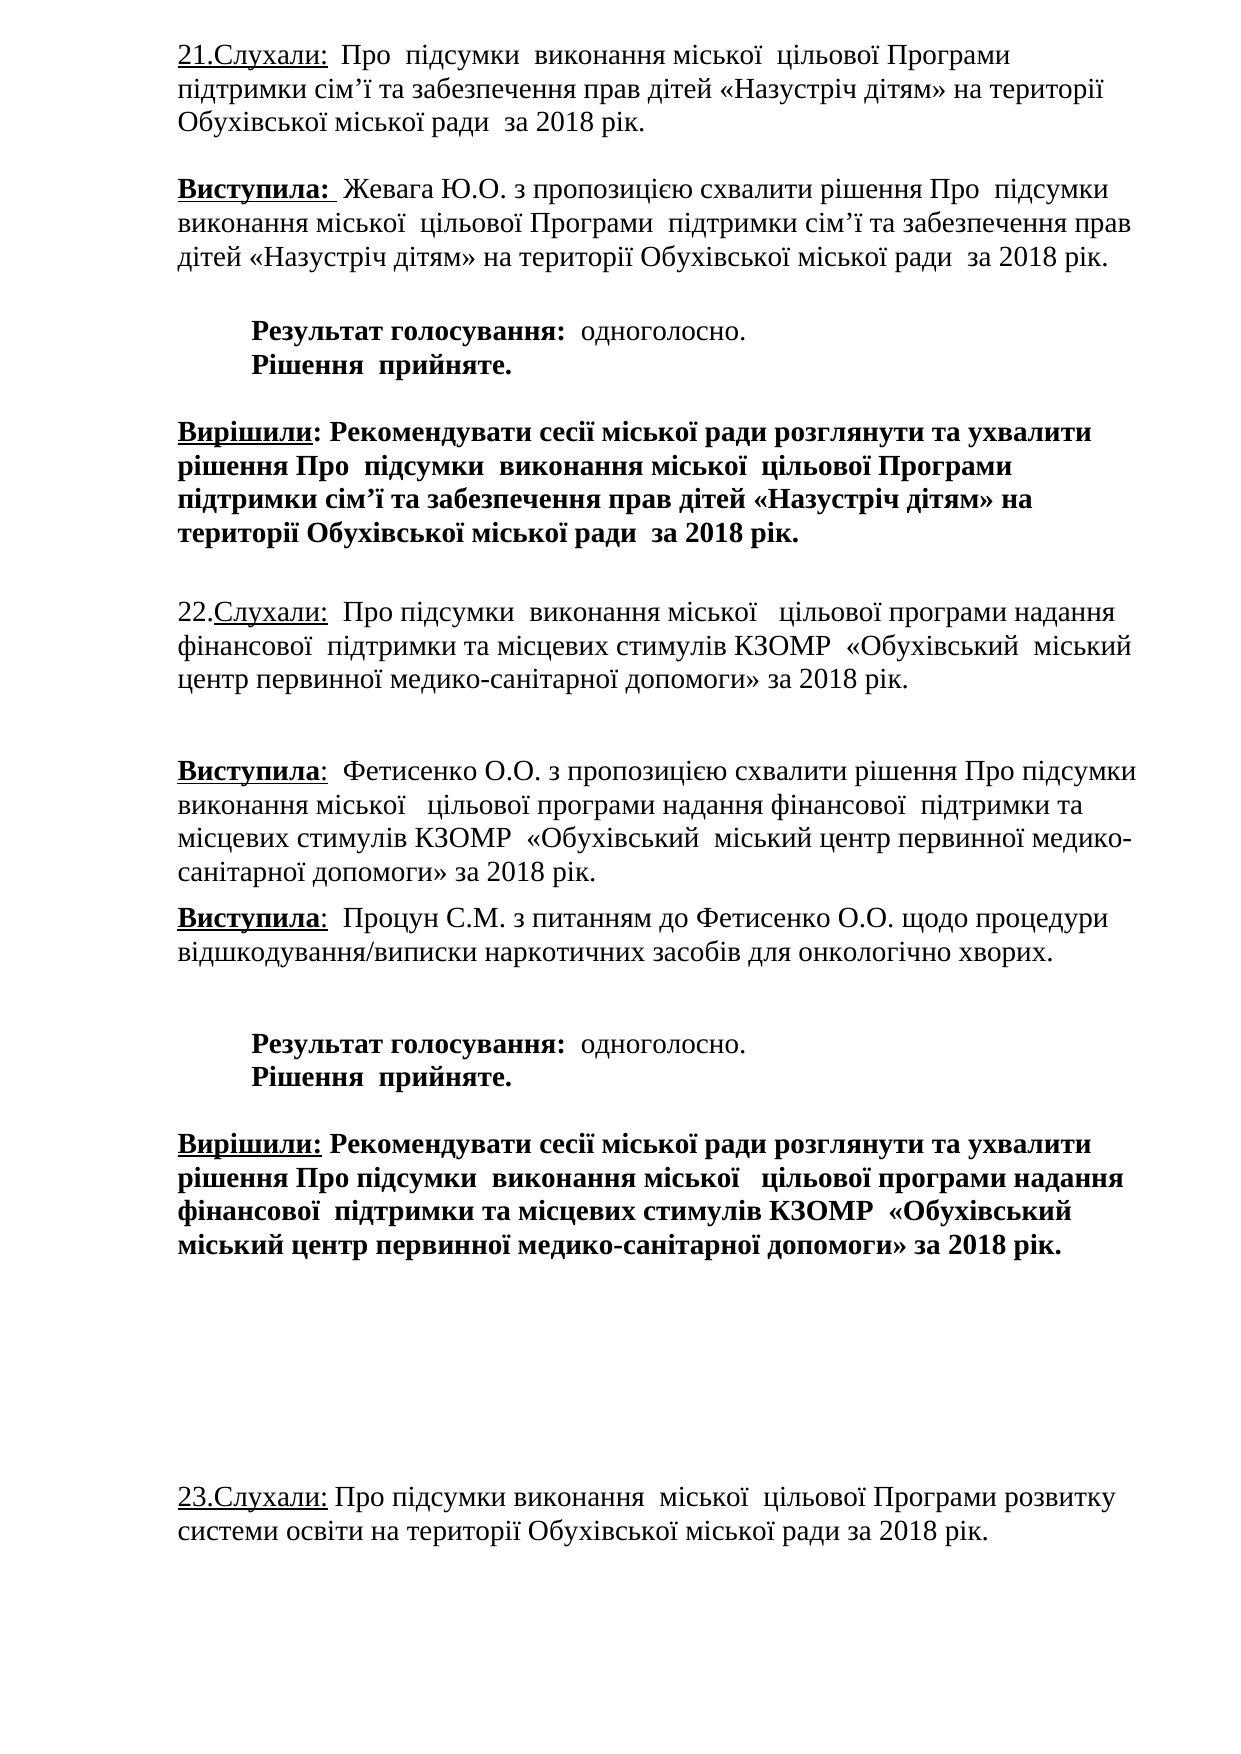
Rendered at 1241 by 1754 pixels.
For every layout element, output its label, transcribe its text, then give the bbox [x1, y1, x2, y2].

text Вирішили: Рекомендувати сесії міської ради розглянути та ухвалити рішення Про підсумки виконання міської цільової Програми підтримки сім’ї та забезпечення прав дітей «Назустріч дітям» на території Обухівської міської ради за 2018 рік. [177, 414, 1152, 548]
text 22.Слухали: Про підсумки виконання міської цільової програми надання фінансової підтримки та місцевих стимулів КЗОМР «Обухівський міський центр первинної медико-санітарної допомоги» за 2018 рік. [177, 594, 1152, 695]
text Виступила: Фетисенко О.О. з пропозицією схвалити рішення Про підсумки виконання міської цільової програми надання фінансової підтримки та місцевих стимулів КЗОМР «Обухівський міський центр первинної медико-санітарної допомоги» за 2018 рік. [177, 753, 1152, 888]
text Виступила: Жевага Ю.О. з пропозицією схвалити рішення Про підсумки виконання міської цільової Програми підтримки сім’ї та забезпечення прав дітей «Назустріч дітям» на території Обухівської міської ради за 2018 рік. [177, 172, 1152, 272]
text Результат голосування: одноголосно. [177, 1026, 1152, 1059]
text 21.Слухали: Про підсумки виконання міської цільової Програми підтримки сім’ї та забезпечення прав дітей «Назустріч дітям» на території Обухівської міської ради за 2018 рік. [177, 37, 1152, 138]
text Рішення прийняте. [177, 1059, 1152, 1093]
text Вирішили: Рекомендувати сесії міської ради розглянути та ухвалити рішення Про підсумки виконання міської цільової програми надання фінансової підтримки та місцевих стимулів КЗОМР «Обухівський міський центр первинної медико-санітарної допомоги» за 2018 рік. [177, 1126, 1152, 1261]
text Рішення прийняте. [177, 347, 1152, 381]
text Результат голосування: одноголосно. [177, 313, 1152, 347]
text Виступила: Процун С.М. з питанням до Фетисенко О.О. щодо процедури відшкодування/виписки наркотичних засобів для онкологічно хворих. [177, 900, 1152, 967]
text 23.Слухали: Про підсумки виконання міської цільової Програми розвитку системи освіти на території Обухівської міської ради за 2018 рік. [177, 1479, 1152, 1546]
